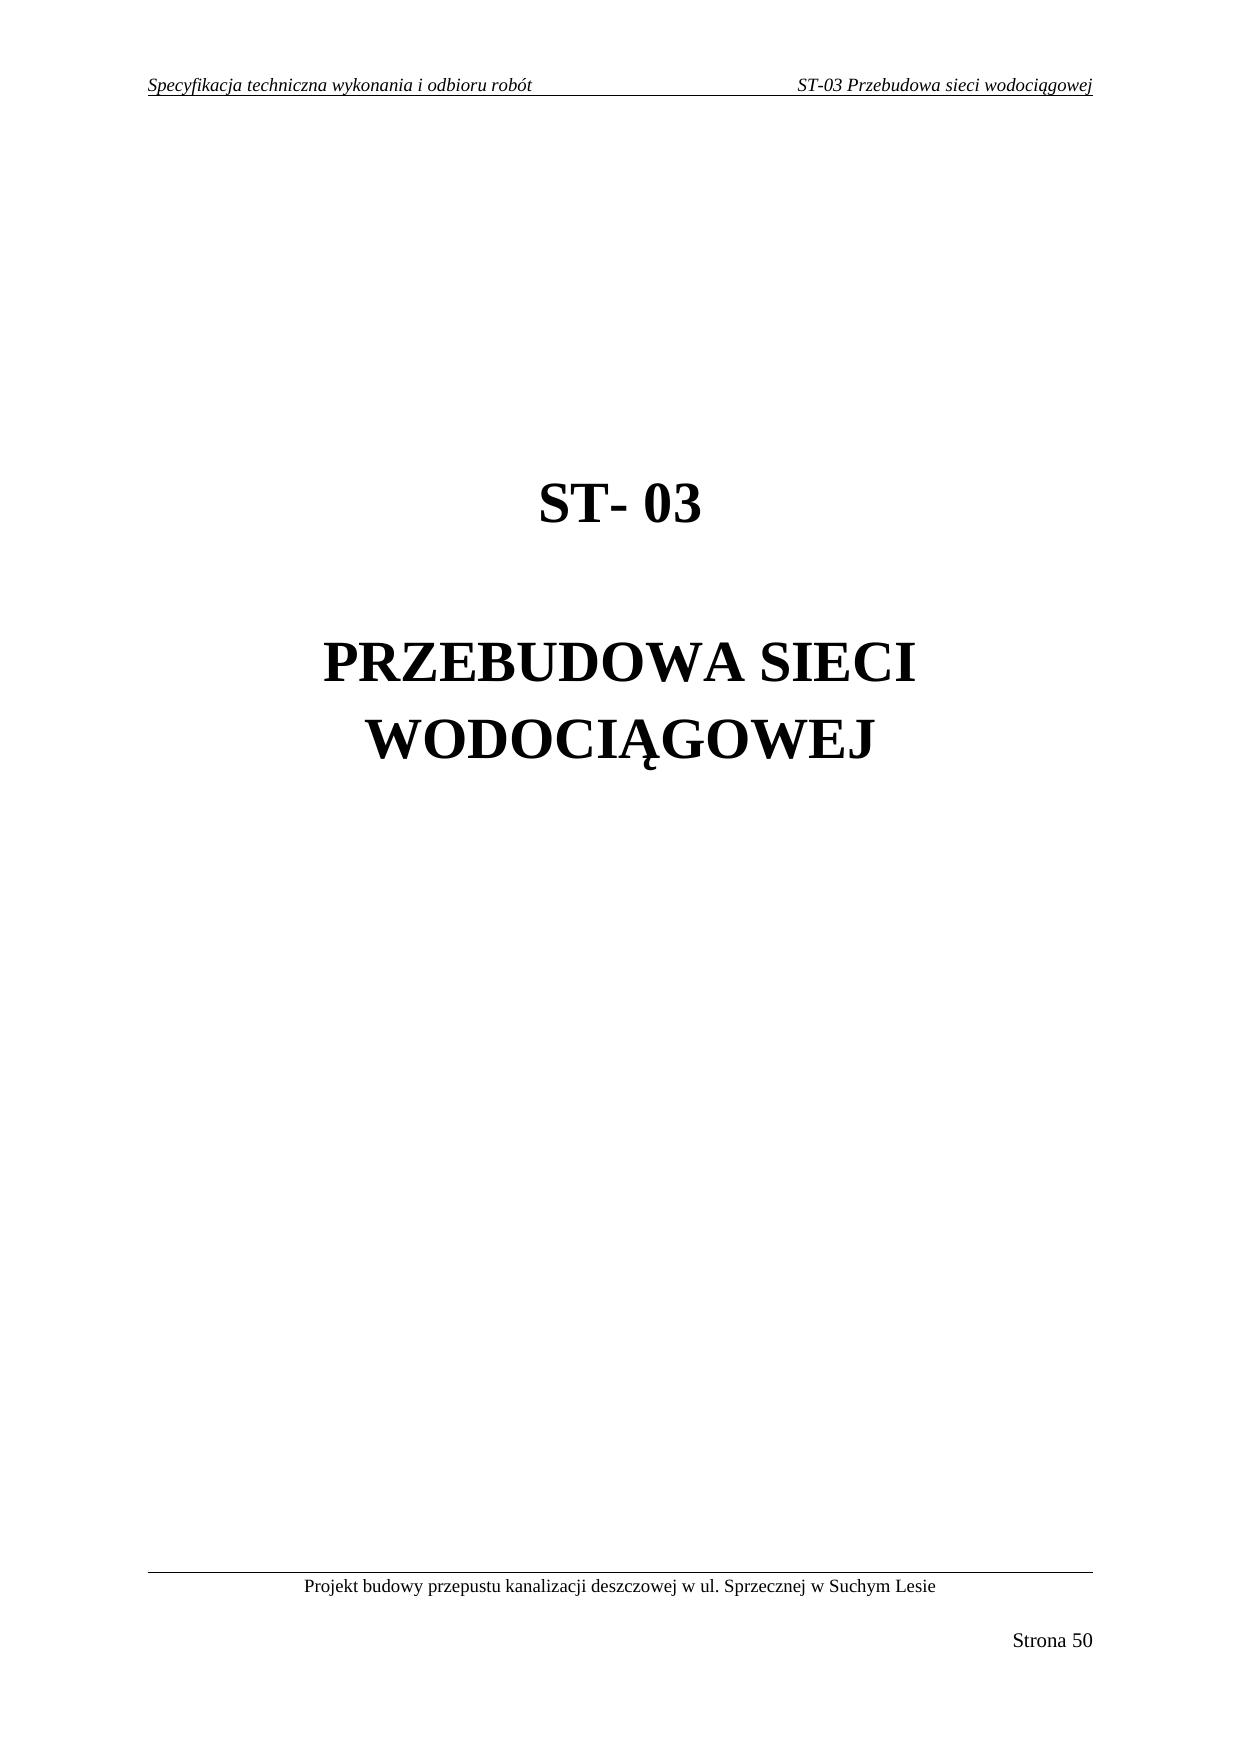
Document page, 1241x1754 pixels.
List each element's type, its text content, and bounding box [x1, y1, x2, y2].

text ST- 03 [148, 468, 1093, 535]
text PRZEBUDOWA SIECI WODOCIĄGOWEJ [148, 627, 1093, 771]
